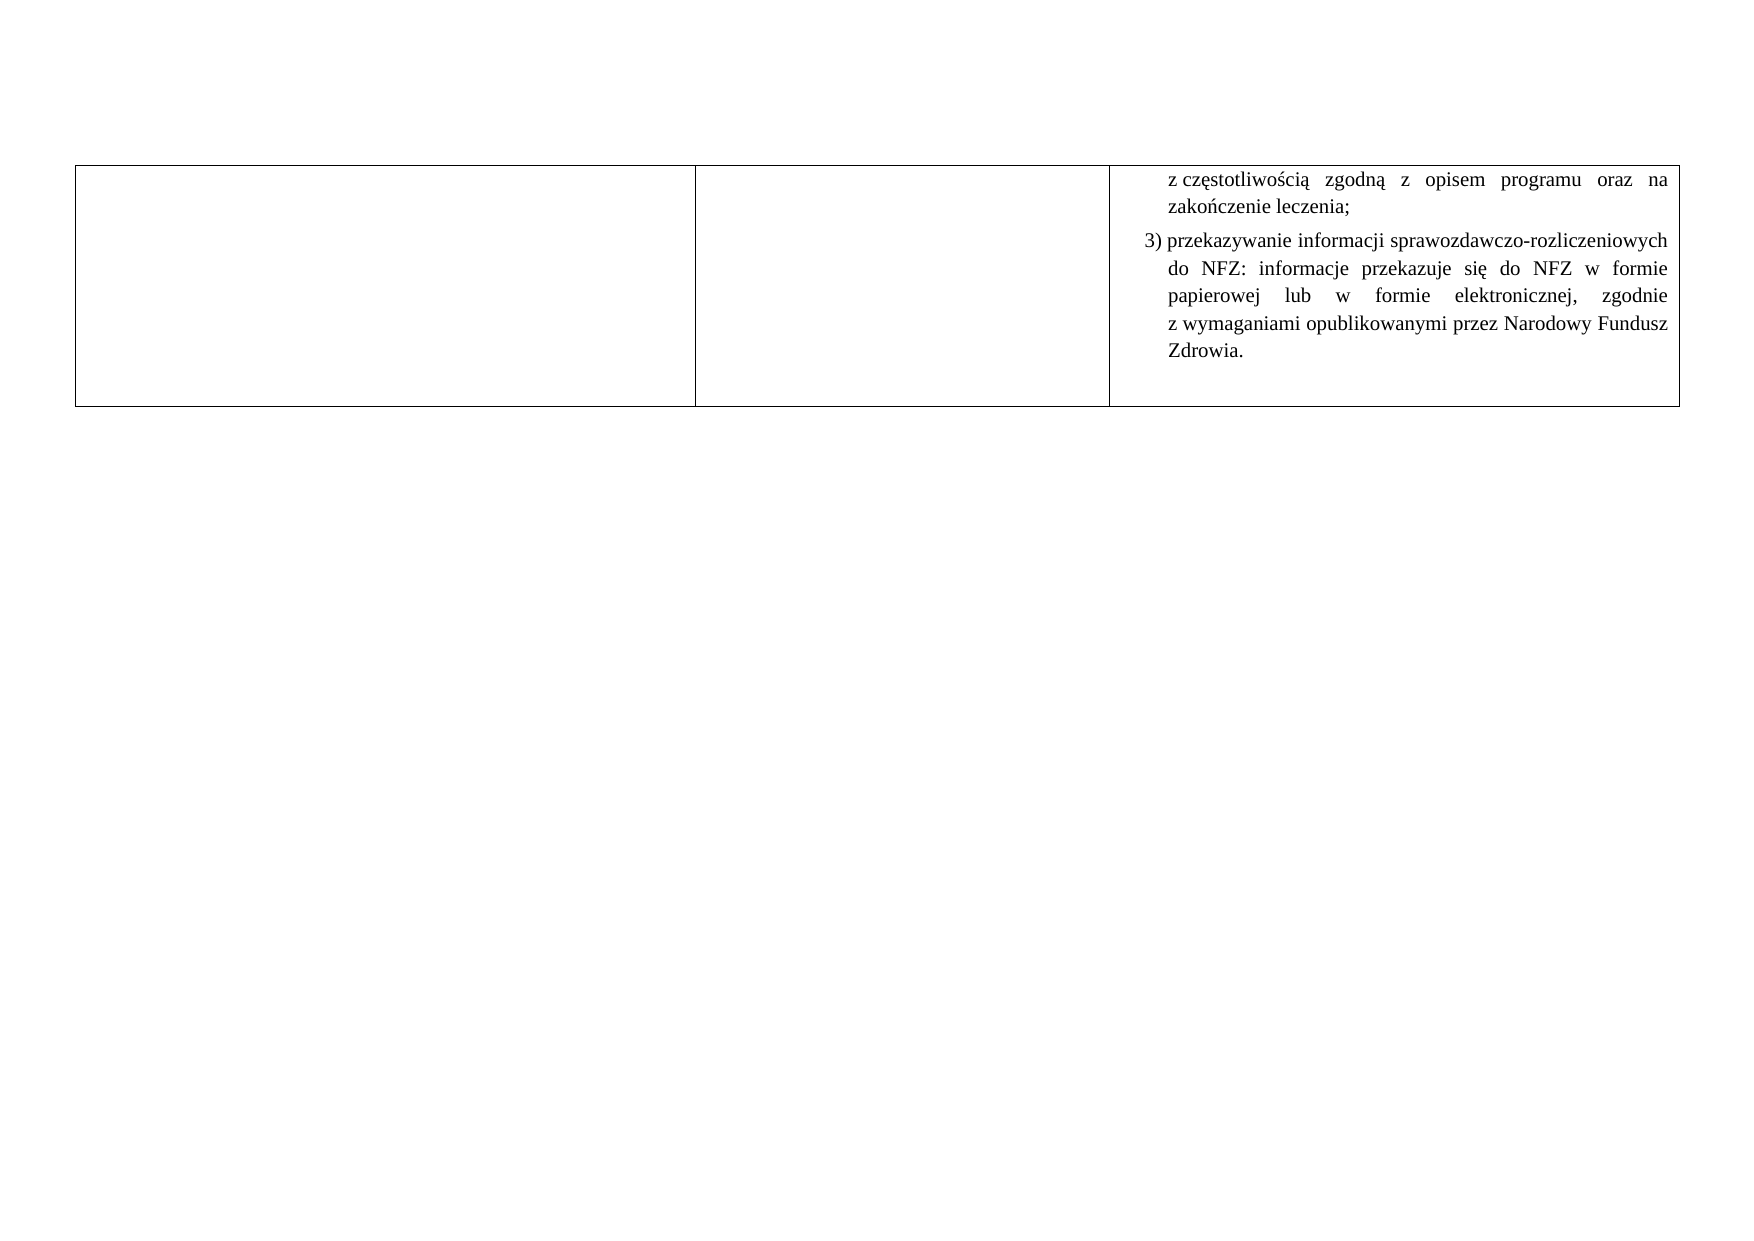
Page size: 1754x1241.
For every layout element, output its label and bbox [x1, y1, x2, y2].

table_cell [76, 166, 695, 406]
table_cell [696, 166, 1109, 406]
table_cell [1110, 166, 1679, 406]
